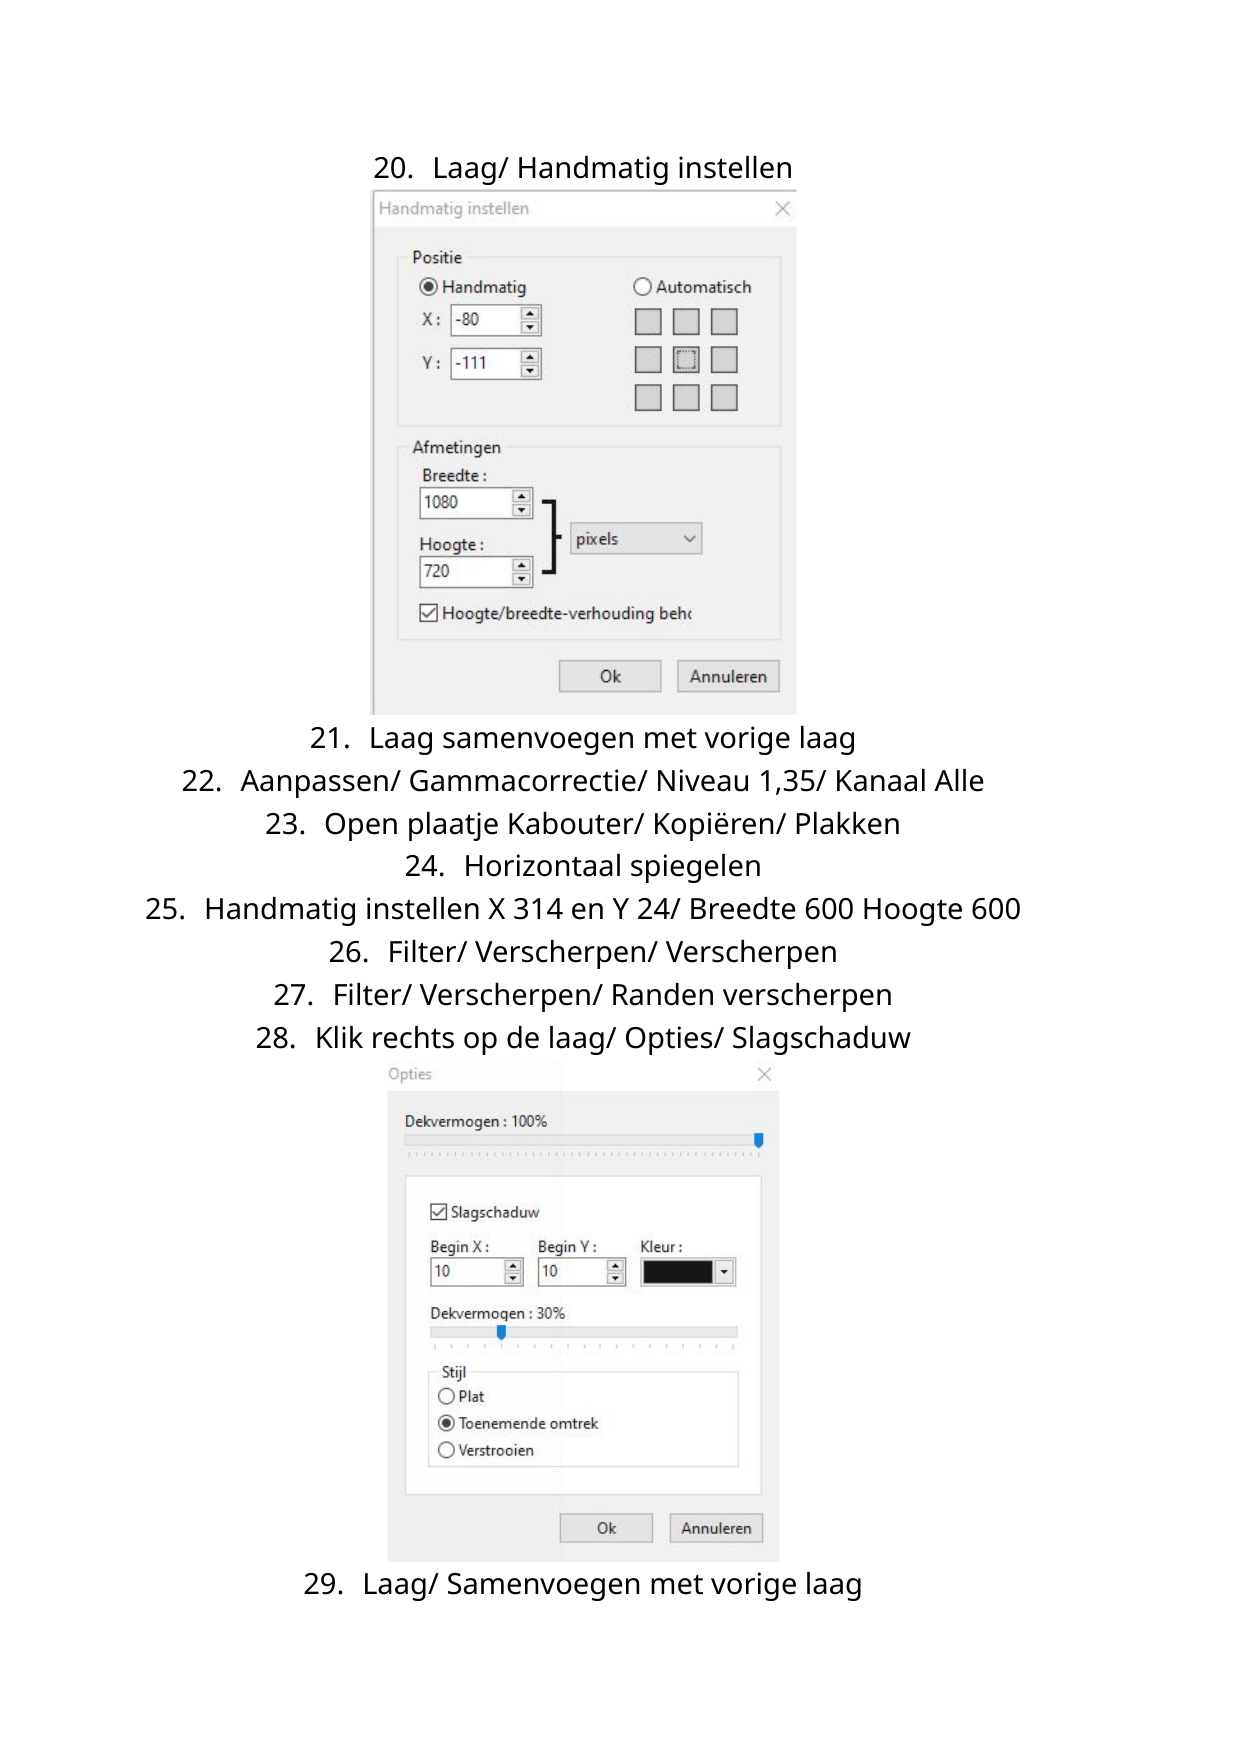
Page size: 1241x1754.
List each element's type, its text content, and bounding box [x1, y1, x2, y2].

list Handmatig instellen X 314 en Y 24/ Breedte 600 Hoogte 600 [88, 888, 1078, 928]
list Filter/ Verscherpen/ Randen verscherpen [88, 974, 1078, 1014]
picture [369, 189, 797, 715]
list Laag samenvoegen met vorige laag [88, 717, 1078, 757]
list Filter/ Verscherpen/ Verscherpen [88, 931, 1078, 971]
list Laag/ Samenvoegen met vorige laag [88, 1564, 1078, 1603]
picture [387, 1059, 780, 1562]
list Aanpassen/ Gammacorrectie/ Niveau 1,35/ Kanaal Alle [88, 760, 1078, 800]
list Horizontaal spiegelen [88, 846, 1078, 885]
list Open plaatje Kabouter/ Kopiëren/ Plakken [88, 803, 1078, 843]
